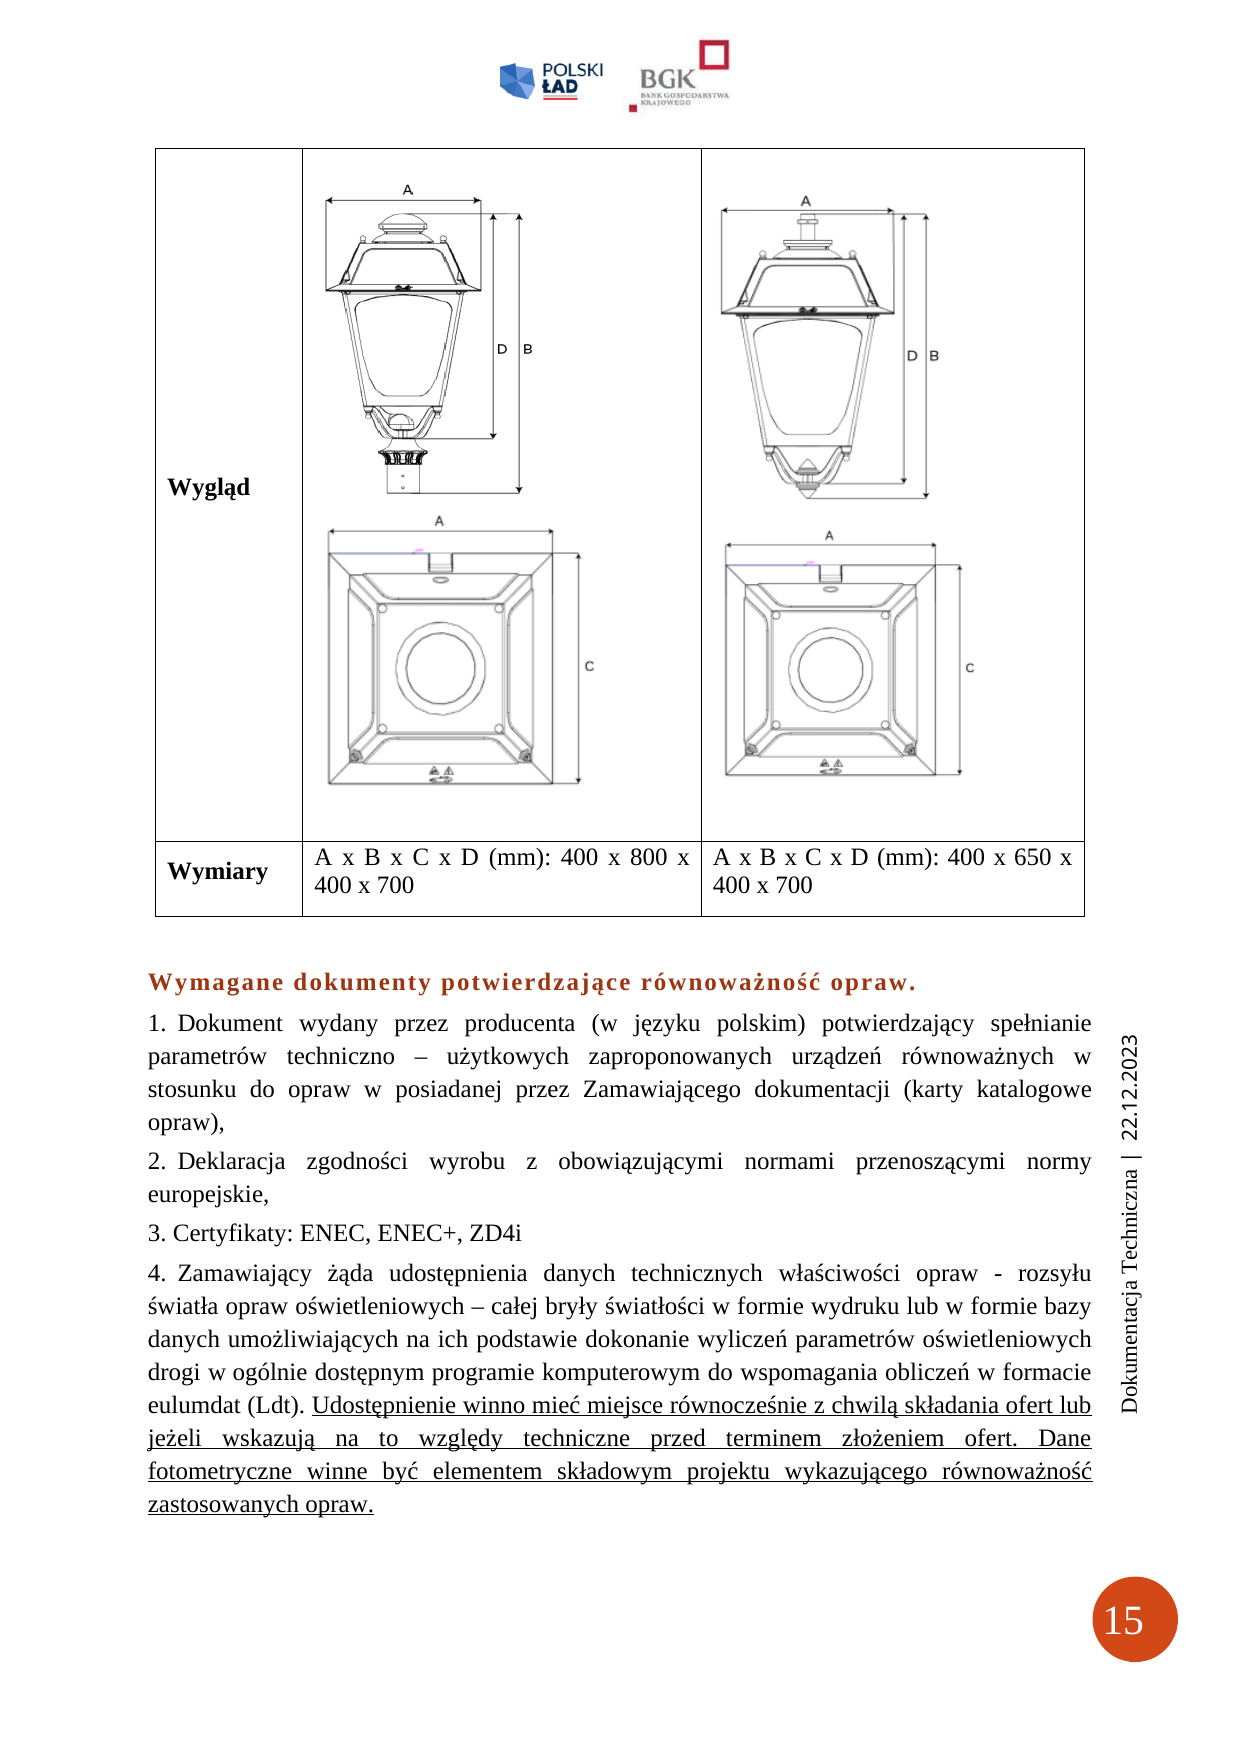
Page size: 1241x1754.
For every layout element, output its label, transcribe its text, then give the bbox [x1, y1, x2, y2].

subtitle Wymagane dokumenty potwierdzające równoważność opraw. [148, 967, 1092, 995]
table_cell A x B x C x D (mm): 400 x 650 x 400 x 700 [702, 842, 1084, 916]
table_cell Wymiary [156, 842, 302, 916]
table_header [702, 149, 1084, 841]
picture [498, 30, 739, 118]
picture [712, 186, 977, 787]
table_cell A x B x C x D (mm): 400 x 800 x 400 x 700 [303, 842, 701, 916]
table_header Wygląd [156, 149, 302, 841]
table_header [303, 149, 701, 841]
text 3. Certyfikaty: ENEC, ENEC+, ZD4i [148, 1218, 1092, 1247]
picture [314, 175, 597, 797]
text 1. Dokument wydany przez producenta (w języku polskim) potwierdzający spełnianie parametrów techniczno – użytkowych zaproponowanych urządzeń równoważnych w stosunku do opraw w posiadanej przez Zamawiającego dokumentacji (karty katalogowe opraw), [148, 1008, 1092, 1136]
text 4. Zamawiający żąda udostępnienia danych technicznych właściwości opraw - rozsyłu światła opraw oświetleniowych – całej bryły światłości w formie wydruku lub w formie bazy danych umożliwiających na ich podstawie dokonanie wyliczeń parametrów oświetleniowych drogi w ogólnie dostępnym programie komputerowym do wspomagania obliczeń w formacie eulumdat (Ldt). Udostępnienie winno mieć miejsce równocześnie z chwilą składania ofert lub jeżeli wskazują na to względy techniczne przed terminem złożeniem ofert. Dane fotometryczne winne być elementem składowym projektu wykazującego równoważność zastosowanych opraw. [148, 1258, 1092, 1448]
text 2. Deklaracja zgodności wyrobu z obowiązującymi normami przenoszącymi normy europejskie, [148, 1146, 1092, 1208]
